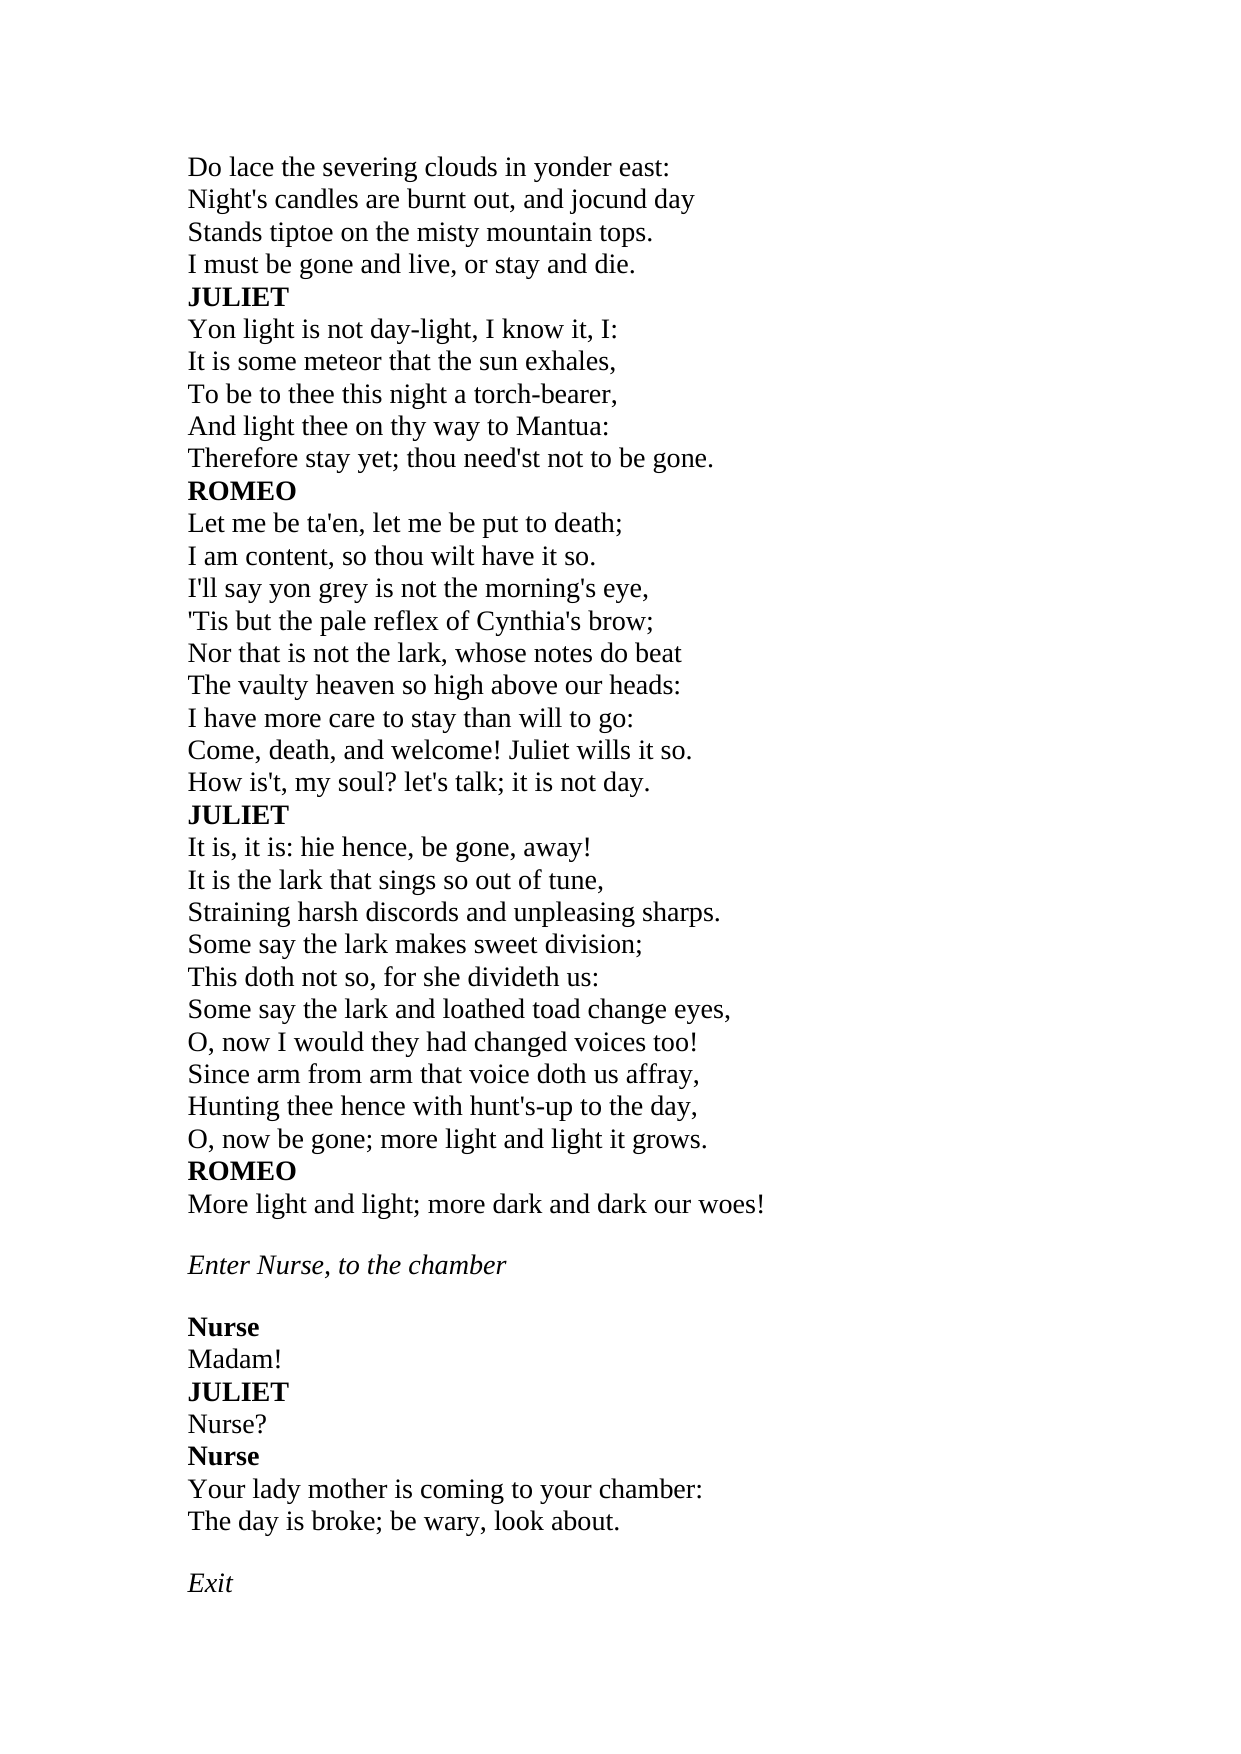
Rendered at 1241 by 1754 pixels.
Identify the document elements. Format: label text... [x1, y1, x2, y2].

text ROMEO [187, 1154, 1053, 1187]
text Nurse? [187, 1407, 1053, 1439]
text JULIET [187, 279, 1053, 312]
text Enter Nurse, to the chamber [187, 1248, 1053, 1281]
text JULIET [187, 1374, 1053, 1407]
text ROMEO [187, 474, 1053, 506]
text Yon light is not day-light, I know it, I: It is some meteor that the sun exhales, To be to thee this night a torch-bearer, And light thee on thy way to Mantua: Therefore stay yet; thou need'st not to be gone. [187, 312, 1053, 474]
text Nurse [187, 1310, 1053, 1342]
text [187, 150, 1053, 279]
text Nurse [187, 1439, 1053, 1472]
text Let me be ta'en, let me be put to death; I am content, so thou wilt have it so. I'll say yon grey is not the morning's eye, 'Tis but the pale reflex of Cynthia's brow; Nor that is not the lark, whose notes do beat The vaulty heaven so high above our heads: I have more care to stay than will to go: Come, death, and welcome! Juliet wills it so. How is't, my soul? let's talk; it is not day. [187, 506, 1053, 798]
text More light and light; more dark and dark our woes! [187, 1187, 1053, 1219]
text Madam! [187, 1342, 1053, 1374]
text JULIET [187, 798, 1053, 830]
text Your lady mother is coming to your chamber: The day is broke; be wary, look about. [187, 1472, 1053, 1537]
text It is, it is: hie hence, be gone, away! It is the lark that sings so out of tune, Straining harsh discords and unpleasing sharps. Some say the lark makes sweet division; This doth not so, for she divideth us: Some say the lark and loathed toad change eyes, O, now I would they had changed voices too! Since arm from arm that voice doth us affray, Hunting thee hence with hunt's-up to the day, O, now be gone; more light and light it grows. [187, 830, 1053, 1154]
text Exit [187, 1566, 1053, 1598]
